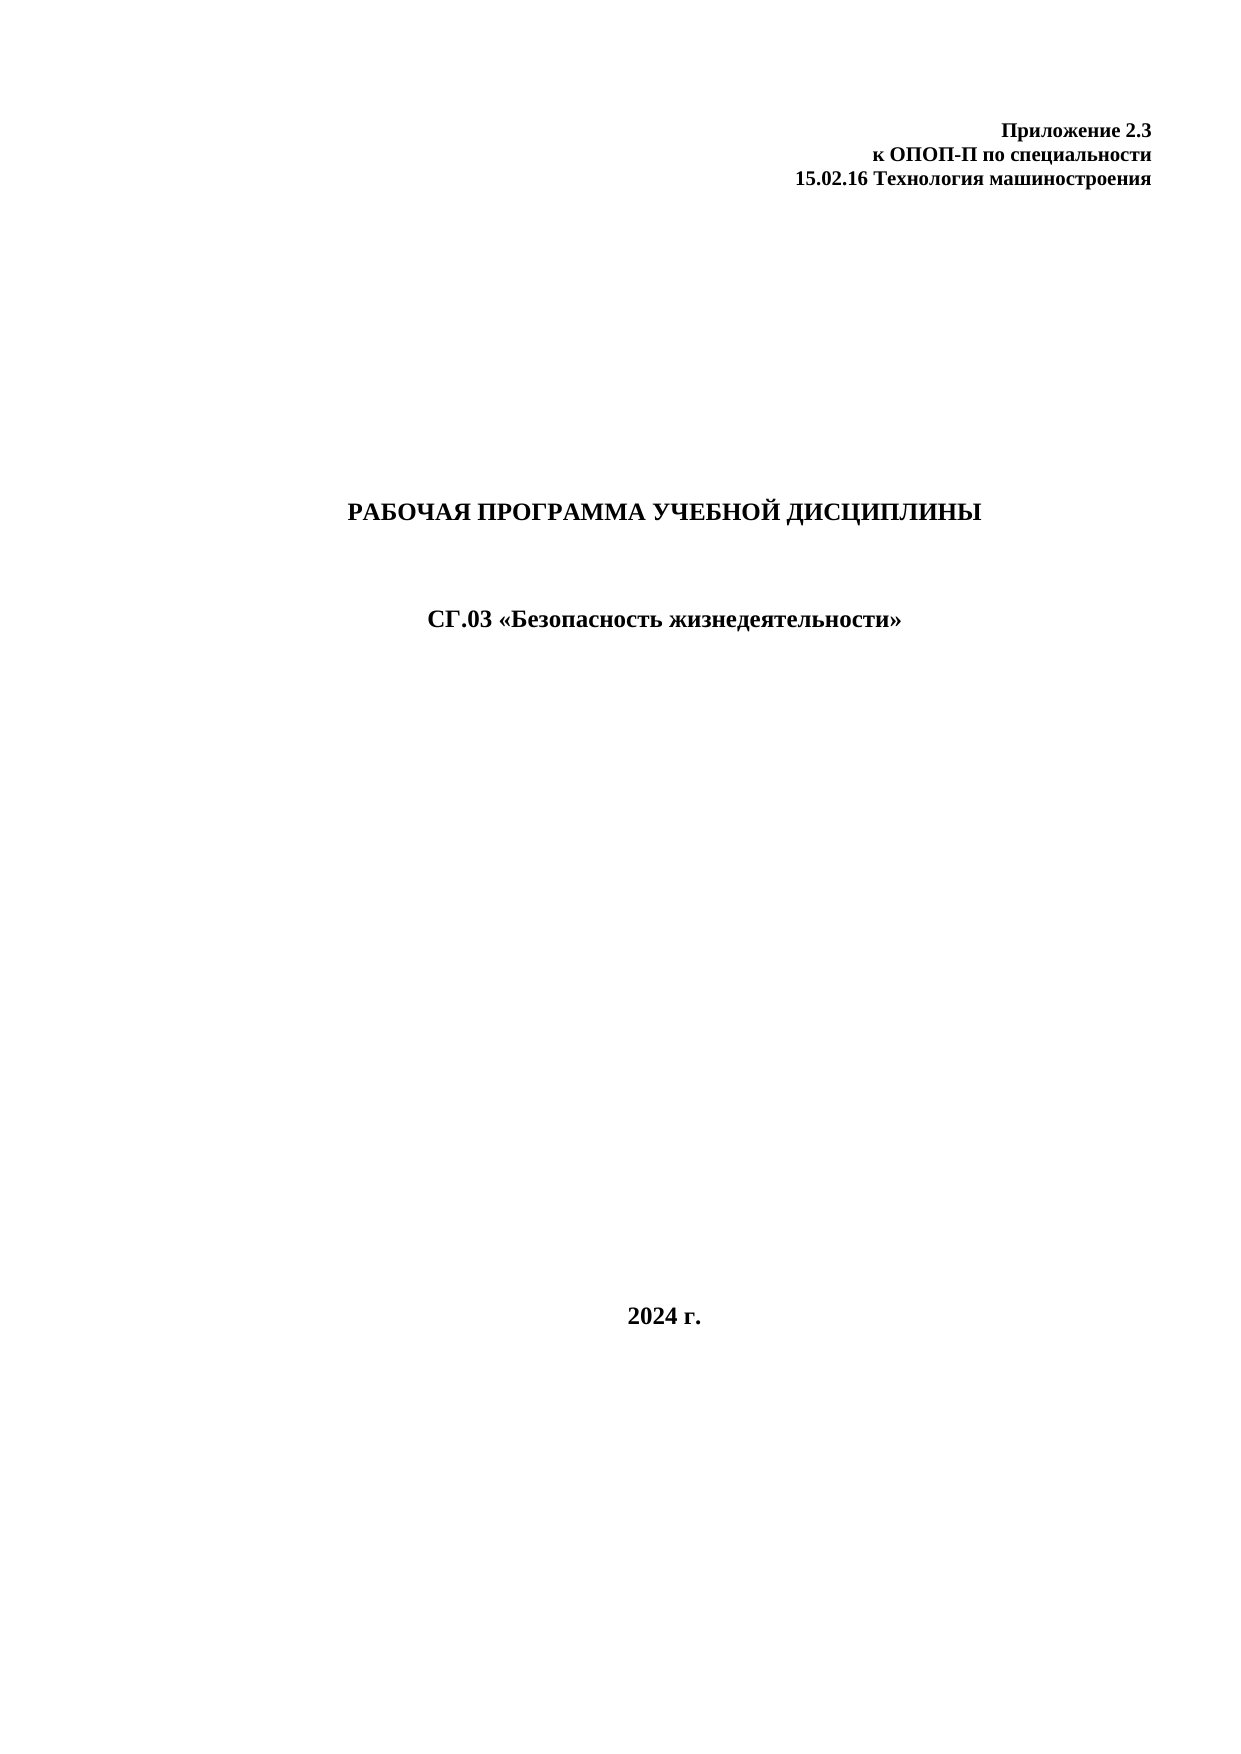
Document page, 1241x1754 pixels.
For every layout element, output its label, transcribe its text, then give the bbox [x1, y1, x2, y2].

text РАБОЧАЯ ПРОГРАММА УЧЕБНОЙ ДИСЦИПЛИНЫ [177, 497, 1152, 525]
text 2024 г.СОДЕРЖАНИЕ [177, 1301, 1152, 1329]
text к ОПОП-П по специальности [177, 142, 1152, 166]
text Приложение 2.3 [177, 118, 1152, 142]
text СГ.03 «Безопасность жизнедеятельности» [177, 604, 1152, 633]
text 15.02.16 Технология машиностроения [177, 166, 1152, 190]
